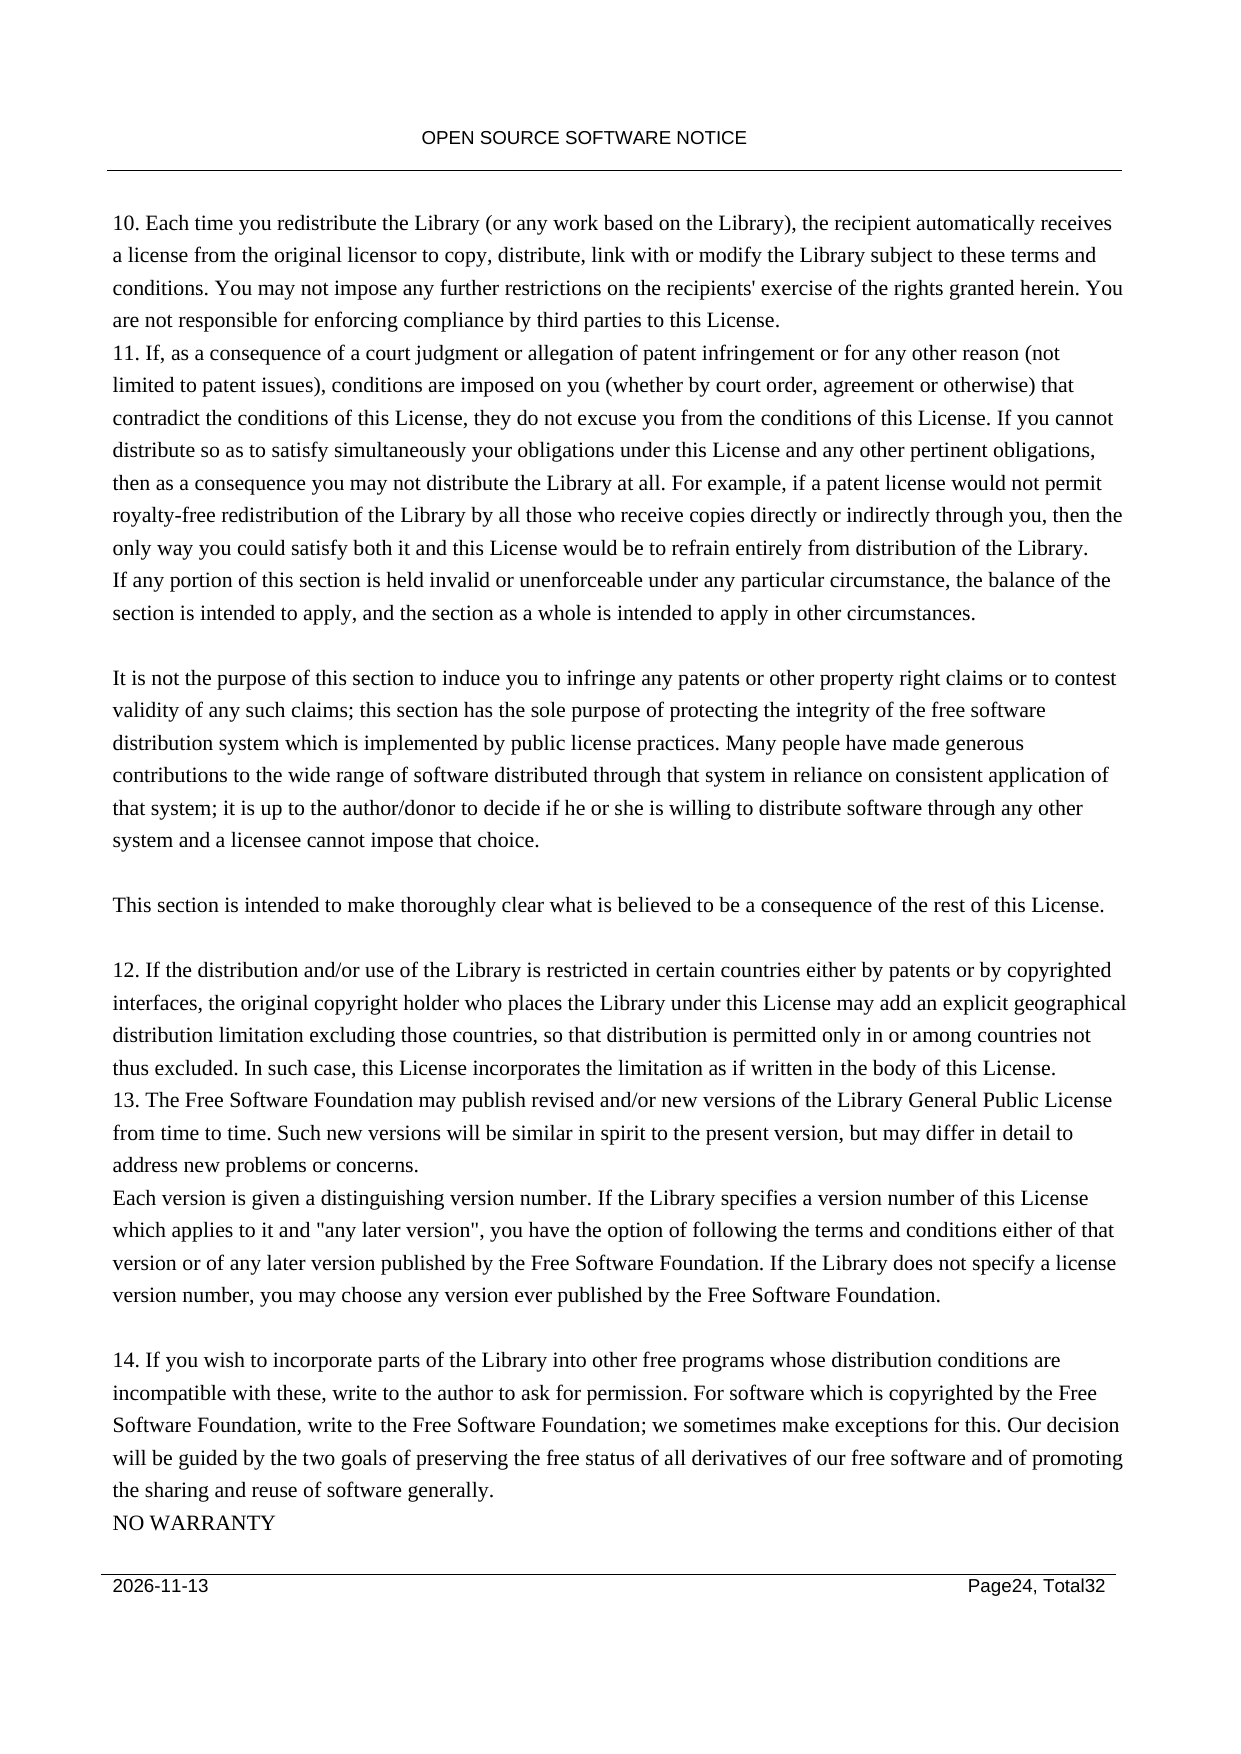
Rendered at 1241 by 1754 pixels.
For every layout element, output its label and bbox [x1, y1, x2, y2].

text [112, 206, 1128, 1539]
